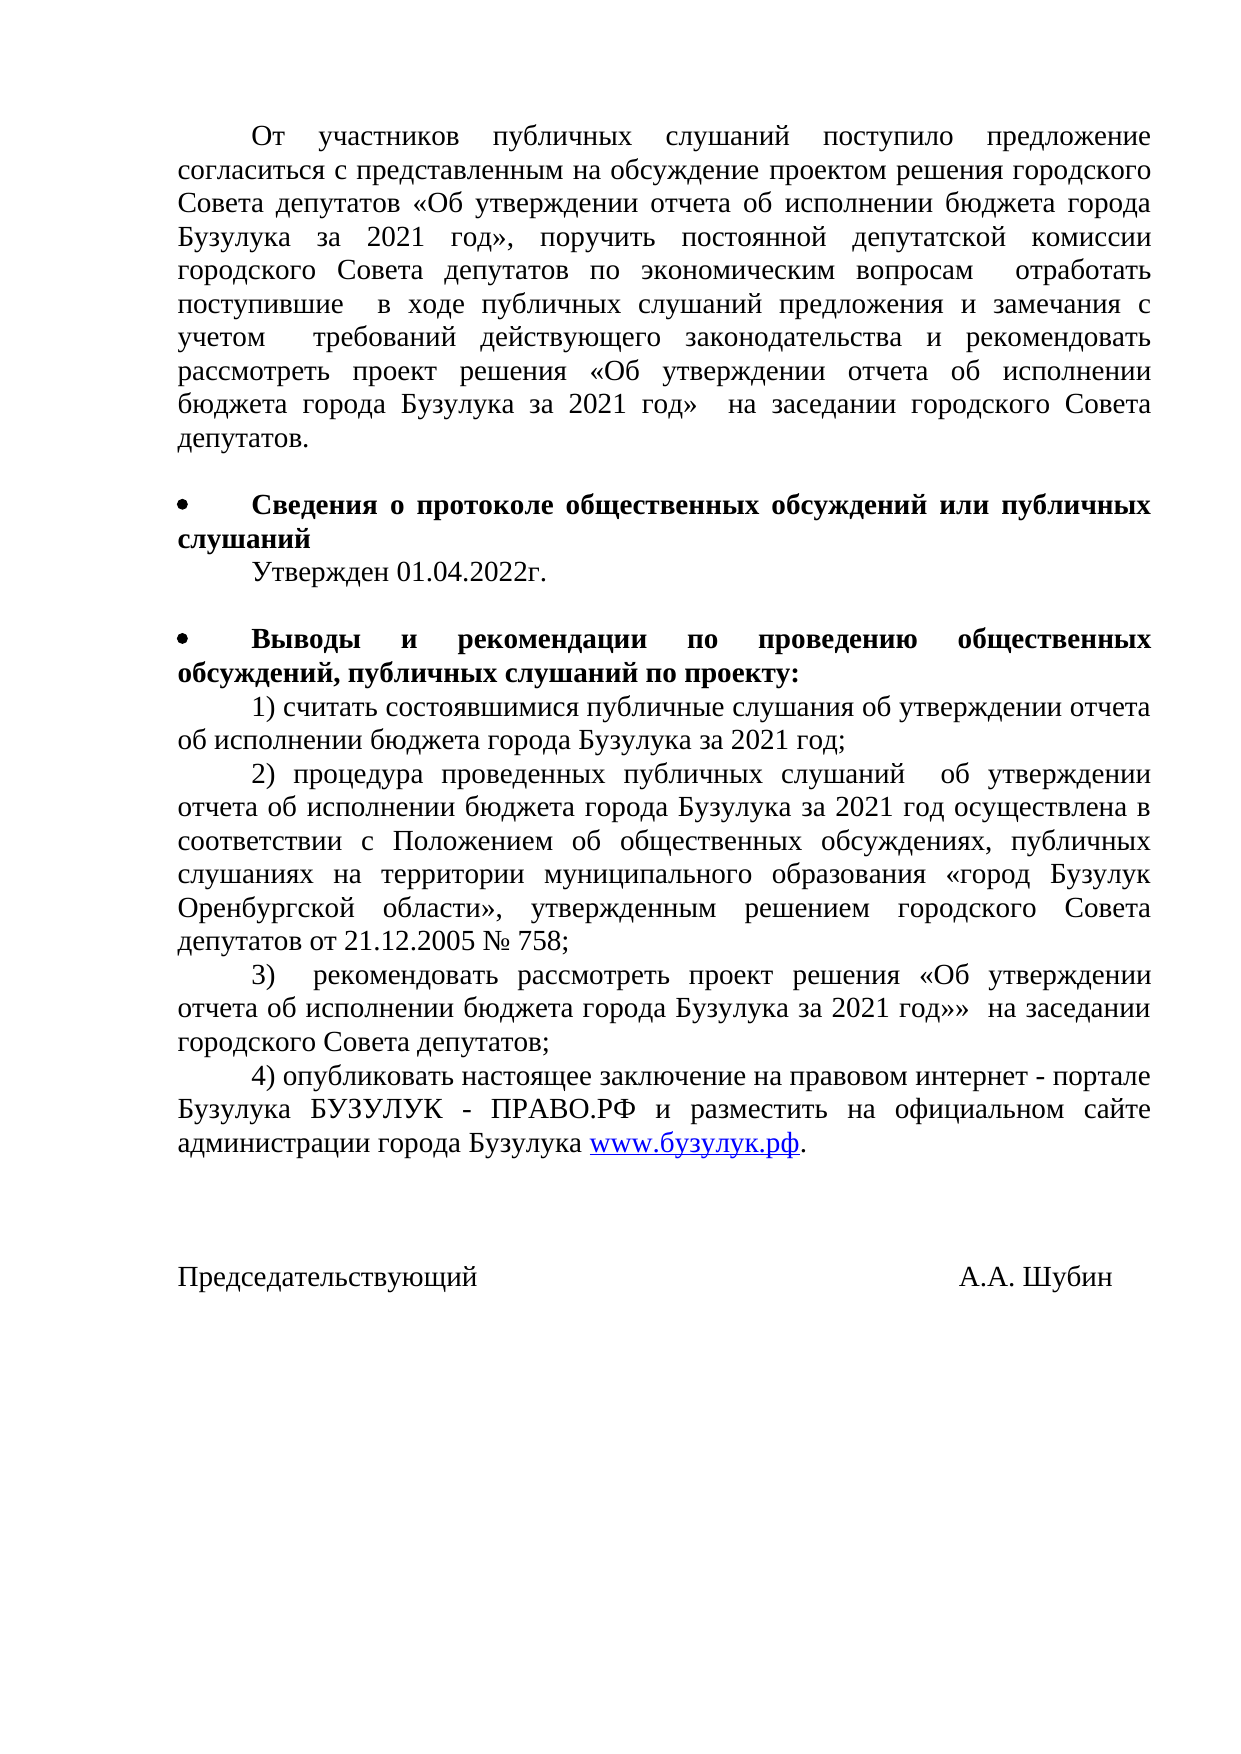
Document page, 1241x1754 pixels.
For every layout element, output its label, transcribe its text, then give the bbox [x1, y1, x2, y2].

text 1) считать состоявшимися публичные слушания об утверждении отчета об исполнении бюджета города Бузулука за 2021 год; [177, 689, 1152, 756]
text Председательствующий А.А. Шубин [177, 1259, 1152, 1292]
text 3) рекомендовать рассмотреть проект решения «Об утверждении отчета об исполнении бюджета города Бузулука за 2021 год»» на заседании городского Совета депутатов; [177, 957, 1152, 1058]
text Утвержден 01.04.2022г. [177, 554, 1152, 588]
list Выводы и рекомендации по проведению общественных обсуждений, публичных слушаний по проекту: [177, 621, 1152, 689]
text 2) процедура проведенных публичных слушаний об утверждении отчета об исполнении бюджета города Бузулука за 2021 год осуществлена в соответствии с Положением об общественных обсуждениях, публичных слушаниях на территории муниципального образования «город Бузулук Оренбургской области», утвержденным решением городского Совета депутатов от 21.12.2005 № 758; [177, 756, 1152, 957]
text От участников публичных слушаний поступило предложение согласиться с представленным на обсуждение проектом решения городского Совета депутатов «Об утверждении отчета об исполнении бюджета города Бузулука за 2021 год», поручить постоянной депутатской комиссии городского Совета депутатов по экономическим вопросам отработать поступившие в ходе публичных слушаний предложения и замечания с учетом требований действующего законодательства и рекомендовать рассмотреть проект решения «Об утверждении отчета об исполнении бюджета города Бузулука за 2021 год» на заседании городского Совета депутатов. [177, 118, 1152, 454]
text 4) опубликовать настоящее заключение на правовом интернет - портале Бузулука БУЗУЛУК - ПРАВО.РФ и разместить на официальном сайте администрации города Бузулука www.бузулук.рф. [177, 1058, 1152, 1158]
list Сведения о протоколе общественных обсуждений или публичных слушаний [177, 487, 1152, 554]
